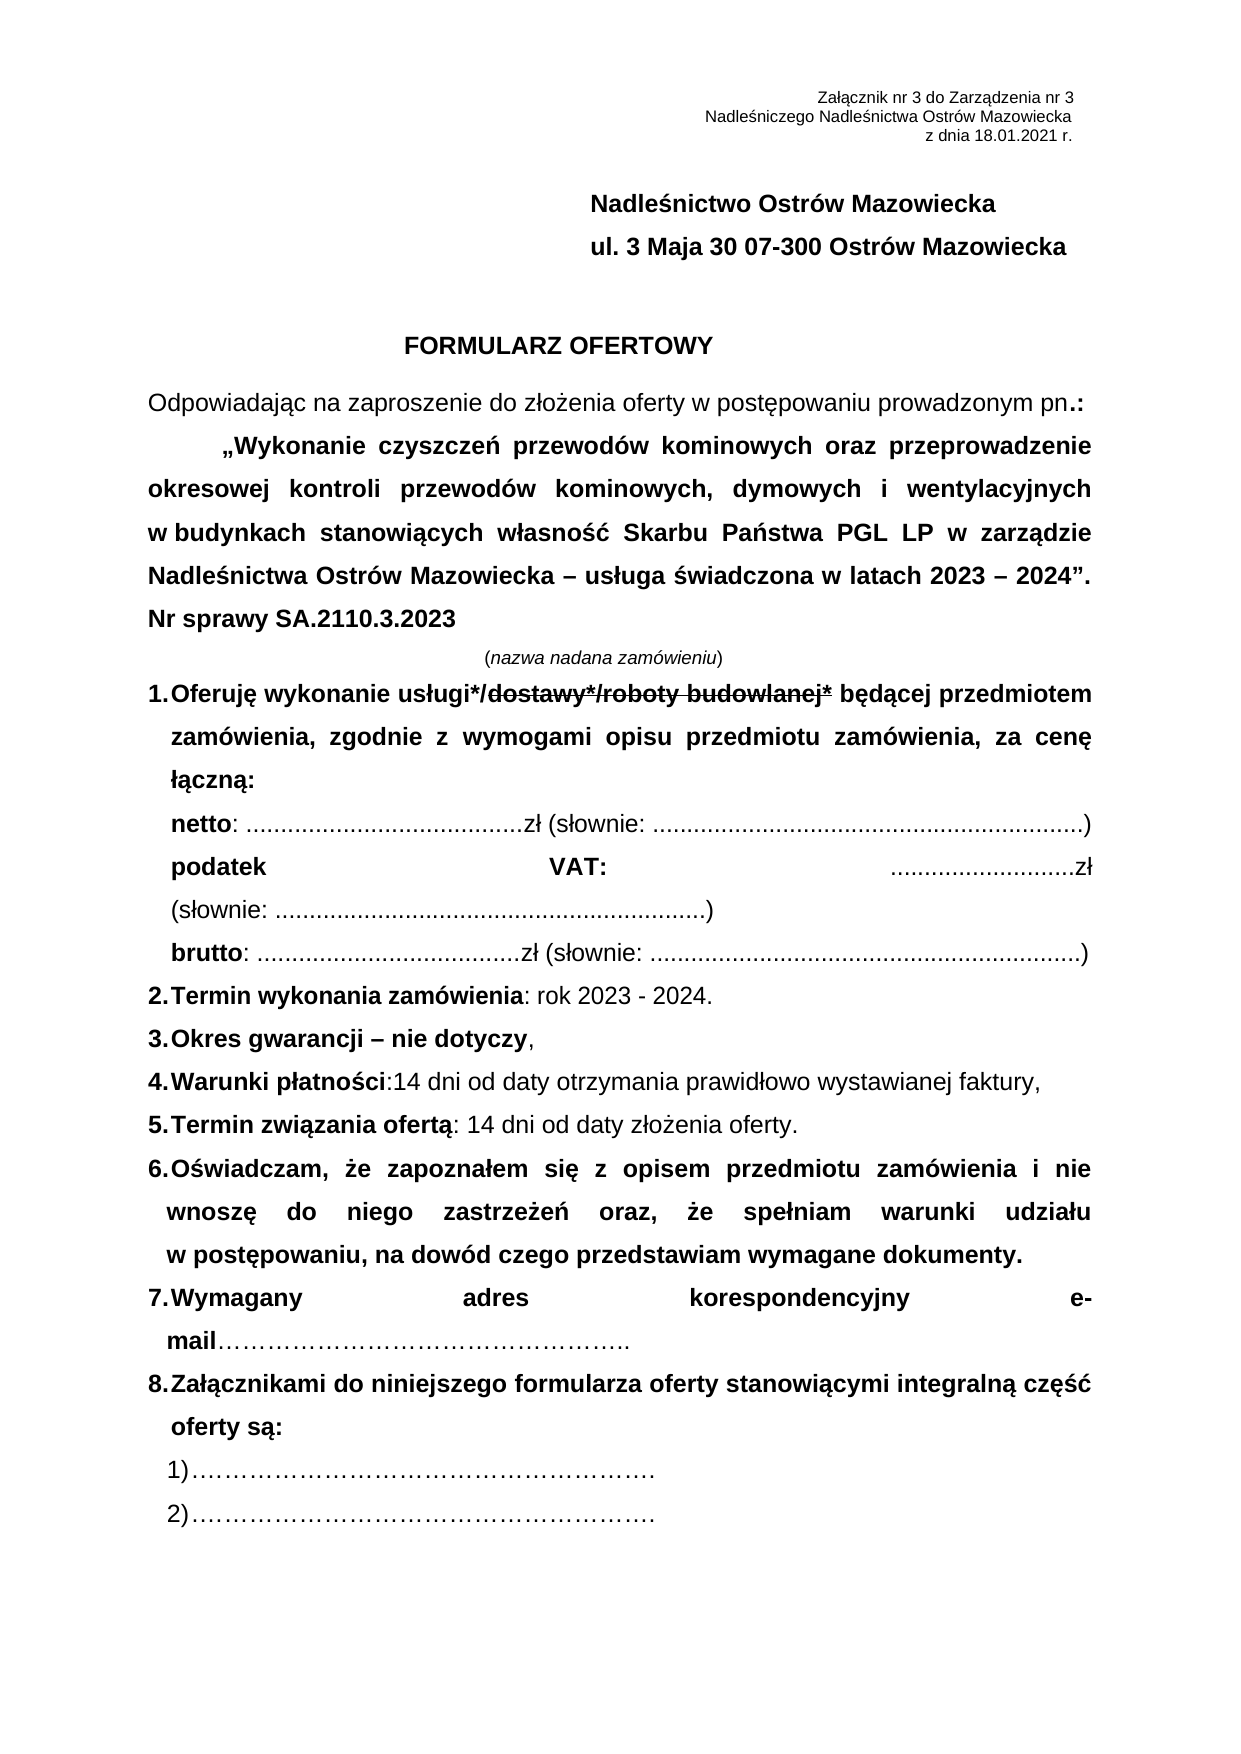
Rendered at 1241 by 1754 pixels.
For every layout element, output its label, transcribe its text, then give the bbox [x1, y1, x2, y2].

text „Wykonanie czyszczeń przewodów kominowych oraz przeprowadzenie okresowej kontroli przewodów kominowych, dymowych i wentylacyjnych w budynkach stanowiących własność Skarbu Państwa PGL LP w zarządzie Nadleśnictwa Ostrów Mazowiecka – usługa świadczona w latach 2023 – 2024”. Nr sprawy SA.2110.3.2023 [148, 431, 1093, 633]
text Nadleśnictwo Ostrów Mazowiecka [590, 189, 1093, 217]
text FORMULARZ OFERTOWY [404, 331, 1093, 360]
text Nadleśniczego Nadleśnictwa Ostrów Mazowiecka [664, 108, 1080, 127]
list .………………………………………………. [167, 1499, 1093, 1527]
text Załącznik nr 3 do Zarządzenia nr 3 [811, 89, 1080, 108]
text z dnia 18.01.2021 r. [885, 127, 1080, 146]
text podatek VAT: ...........................zł (słownie: ...............................................................) [171, 852, 1093, 924]
text brutto: ......................................zł (słownie: ...............................................................) [171, 938, 1093, 967]
list Załącznikami do niniejszego formularza oferty stanowiącymi integralną część oferty są: [148, 1369, 1093, 1441]
text netto: ........................................zł (słownie: ...............................................................) [171, 809, 1093, 837]
text Odpowiadając na zaproszenie do złożenia oferty w postępowaniu prowadzonym pn.: [148, 388, 1093, 417]
list Wymagany adres korespondencyjny e-mail………………………………………….. [148, 1283, 1093, 1355]
text ul. 3 Maja 30 07-300 Ostrów Mazowiecka [590, 232, 1093, 261]
list Termin wykonania zamówienia: rok 2023 - 2024. [148, 981, 1093, 1010]
list Termin związania ofertą: 14 dni od daty złożenia oferty. [148, 1111, 1093, 1139]
list .………………………………………………. [167, 1456, 1093, 1484]
list Oferuję wykonanie usługi*/dostawy*/roboty budowlanej* będącej przedmiotem zamówienia, zgodnie z wymogami opisu przedmiotu zamówienia, za cenę łączną: [148, 679, 1093, 794]
text (nazwa nadana zamówieniu) [479, 647, 1093, 668]
list Oświadczam, że zapoznałem się z opisem przedmiotu zamówienia i nie wnoszę do niego zastrzeżeń oraz, że spełniam warunki udziału w postępowaniu, na dowód czego przedstawiam wymagane dokumenty. [148, 1154, 1093, 1269]
list Warunki płatności:14 dni od daty otrzymania prawidłowo wystawianej faktury, [148, 1067, 1093, 1096]
list Okres gwarancji – nie dotyczy, [148, 1024, 1093, 1053]
